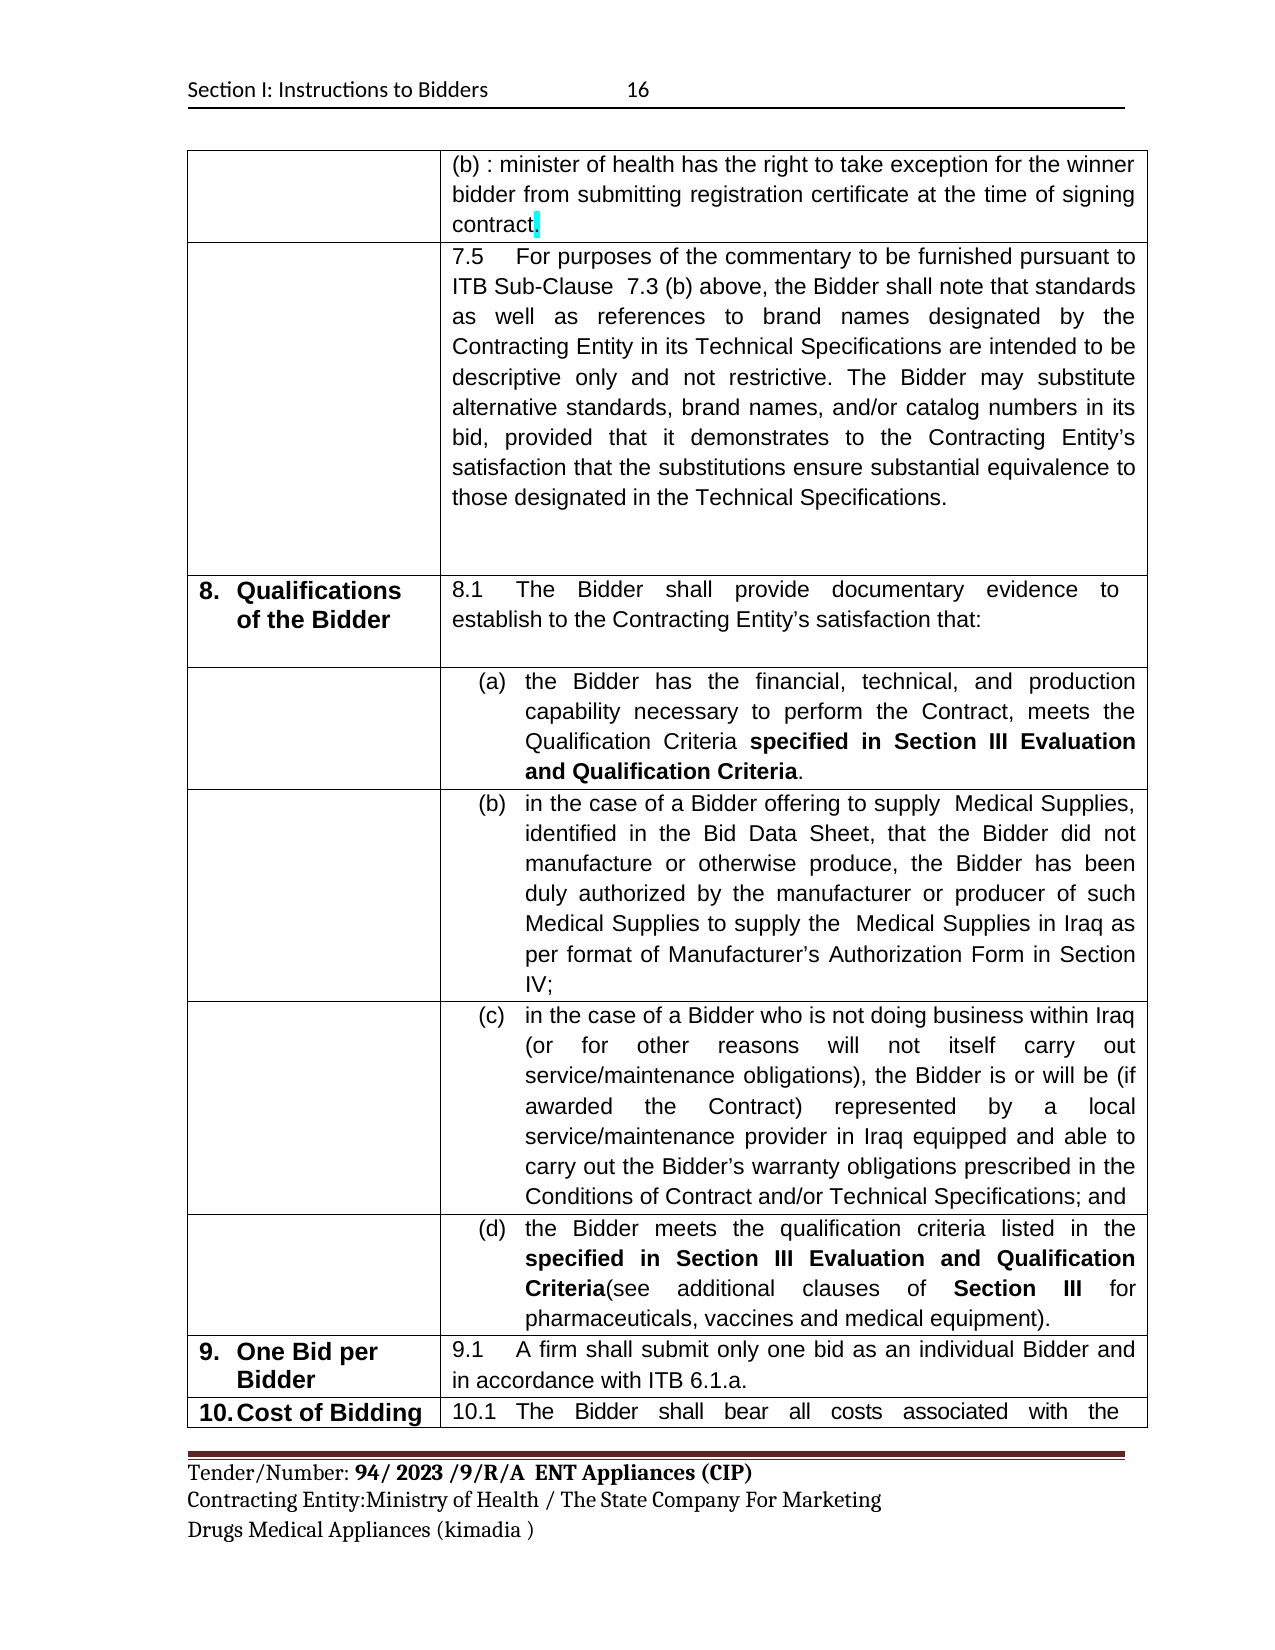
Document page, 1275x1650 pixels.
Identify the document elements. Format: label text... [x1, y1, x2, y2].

table_cell 9. One Bid per Bidder [188, 1336, 440, 1397]
table_cell [188, 1215, 440, 1335]
table_cell (c) in the case of a Bidder who is not doing business within Iraq (or for other reasons will not itself carry out service/maintenance obligations), the Bidder is or will be (if awarded the Contract) represented by a local service/maintenance provider in Iraq equipped and able to carry out the Bidder’s warranty obligations prescribed in the Conditions of Contract and/or Technical Specifications; and [441, 1002, 1147, 1213]
table_cell [188, 1002, 440, 1213]
table_cell 8.1 The Bidder shall provide documentary evidence to establish to the Contracting Entity’s satisfaction that: [441, 576, 1147, 667]
table_cell [188, 668, 440, 788]
table_cell 10. Cost of Bidding [188, 1398, 440, 1427]
table_cell 8. Qualifications of the Bidder [188, 576, 440, 667]
table_cell (a) the Bidder has the financial, technical, and production capability necessary to perform the Contract, meets the Qualification Criteria specified in Section III Evaluation and Qualification Criteria. [441, 668, 1147, 788]
table_cell (b) in the case of a Bidder offering to supply Medical Supplies, identified in the Bid Data Sheet, that the Bidder did not manufacture or otherwise produce, the Bidder has been duly authorized by the manufacturer or producer of such Medical Supplies to supply the Medical Supplies in Iraq as per format of Manufacturer’s Authorization Form in Section IV; [441, 790, 1147, 1001]
table_cell (d) the Bidder meets the qualification criteria listed in the specified in Section III Evaluation and Qualification Criteria(see additional clauses of Section III for pharmaceuticals, vaccines and medical equipment). [441, 1215, 1147, 1335]
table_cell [441, 1398, 1147, 1427]
table_cell 9.1 A firm shall submit only one bid as an individual Bidder and in accordance with ITB 6.1.a. [441, 1336, 1147, 1397]
table_cell [188, 151, 440, 242]
table_cell 7.5 For purposes of the commentary to be furnished pursuant to ITB Sub-Clause 7.3 (b) above, the Bidder shall note that standards as well as references to brand names designated by the Contracting Entity in its Technical Specifications are intended to be descriptive only and not restrictive. The Bidder may substitute alternative standards, brand names, and/or catalog numbers in its bid, provided that it demonstrates to the Contracting Entity’s satisfaction that the substitutions ensure substantial equivalence to those designated in the Technical Specifications. [441, 243, 1147, 575]
table_cell [188, 243, 440, 575]
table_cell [441, 151, 1147, 242]
table_cell [188, 790, 440, 1001]
